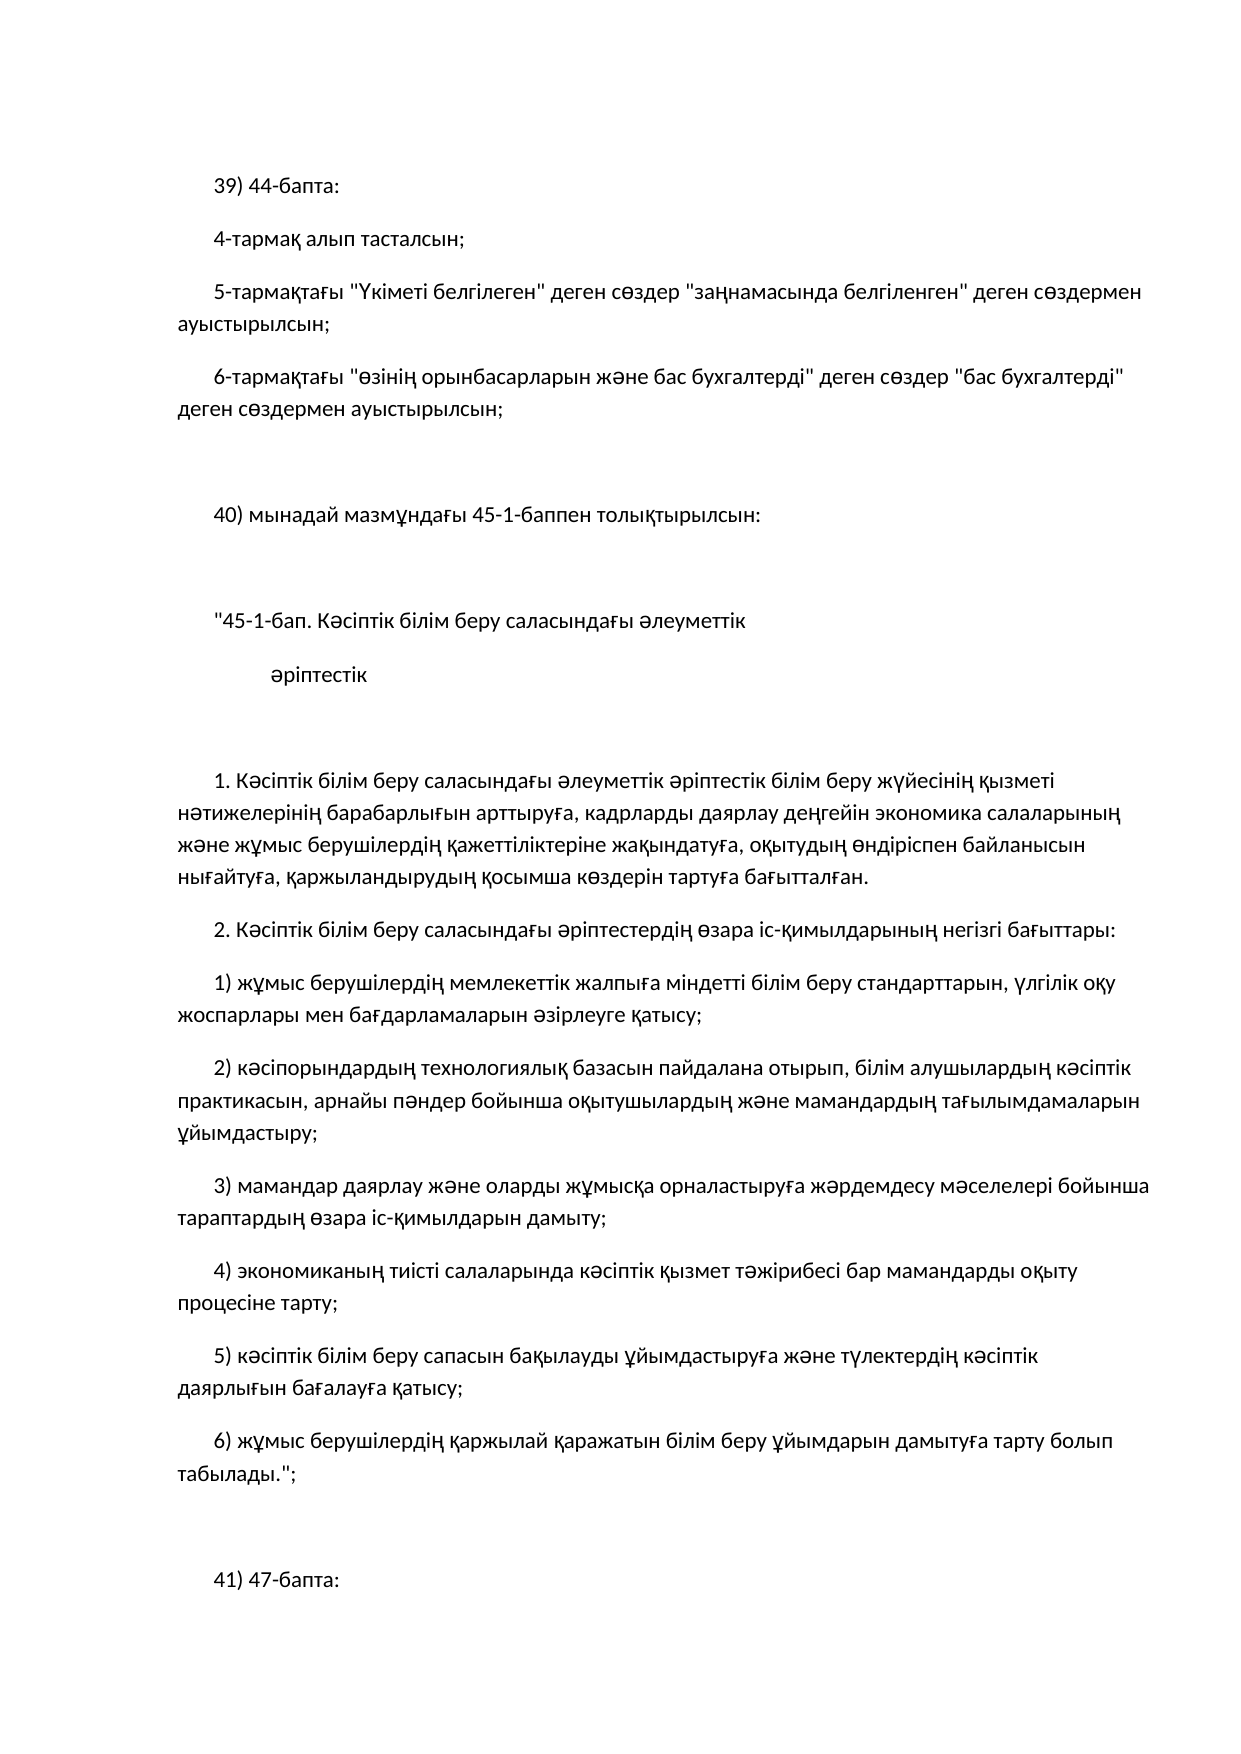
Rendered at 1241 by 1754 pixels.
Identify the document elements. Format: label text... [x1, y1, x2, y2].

text 5-тармақтағы "Үкіметі белгілеген" деген сөздер "заңнамасында белгiленген" деген сөздермен ауыстырылсын; [177, 277, 1152, 337]
text 4-тармақ алып тасталсын; [177, 224, 1152, 252]
text 6-тармақтағы "өзінің орынбасарларын және бас бухгалтерді" деген сөздер "бас бухгалтерді" деген сөздермен ауыстырылсын; [177, 362, 1152, 423]
text әріптестік [177, 660, 1152, 688]
text 1) жұмыс берушілердің мемлекеттік жалпыға міндетті білім беру стандарттарын, үлгілік оқу жоспарлары мен бағдарламаларын әзірлеуге қатысу; [177, 968, 1152, 1028]
text 2) кәсіпорындардың технологиялық базасын пайдалана отырып, білім алушылардың кәсіптік практикасын, арнайы пәндер бойынша оқытушылардың және мамандардың тағылымдамаларын ұйымдастыру; [177, 1053, 1152, 1146]
text 6) жұмыс берушілердің қаржылай қаражатын білім беру ұйымдарын дамытуға тарту болып табылады."; [177, 1427, 1152, 1487]
text 39) 44-бапта: [177, 171, 1152, 199]
text 2. Кәсіптік білім беру саласындағы әріптестердің өзара іс-қимылдарының негізгі бағыттары: [177, 915, 1152, 943]
text 4) экономиканың тиісті салаларында кәсіптік қызмет тәжірибесі бар мамандарды оқыту процесіне тарту; [177, 1256, 1152, 1316]
text 5) кәсіптік білім беру сапасын бақылауды ұйымдастыруға және түлектердің кәсіптік даярлығын бағалауға қатысу; [177, 1341, 1152, 1402]
text "45-1-бап. Кәсіптік білім беру саласындағы әлеуметтік [177, 607, 1152, 635]
text 1. Кәсіптік білім беру саласындағы әлеуметтік әріптестік білім беру жүйесінің қызметі нәтижелерінің барабарлығын арттыруға, кадрларды даярлау деңгейін экономика салаларының және жұмыс берушілердің қажеттіліктеріне жақындатуға, оқытудың өндіріспен байланысын нығайтуға, қаржыландырудың қосымша көздерін тартуға бағытталған. [177, 766, 1152, 890]
text 41) 47-бапта: [177, 1565, 1152, 1593]
text 3) мамандар даярлау және оларды жұмысқа орналастыруға жәрдемдесу мәселелері бойынша тараптардың өзара іс-қимылдарын дамыту; [177, 1171, 1152, 1231]
text 40) мынадай мазмұндағы 45-1-баппен толықтырылсын: [177, 501, 1152, 529]
